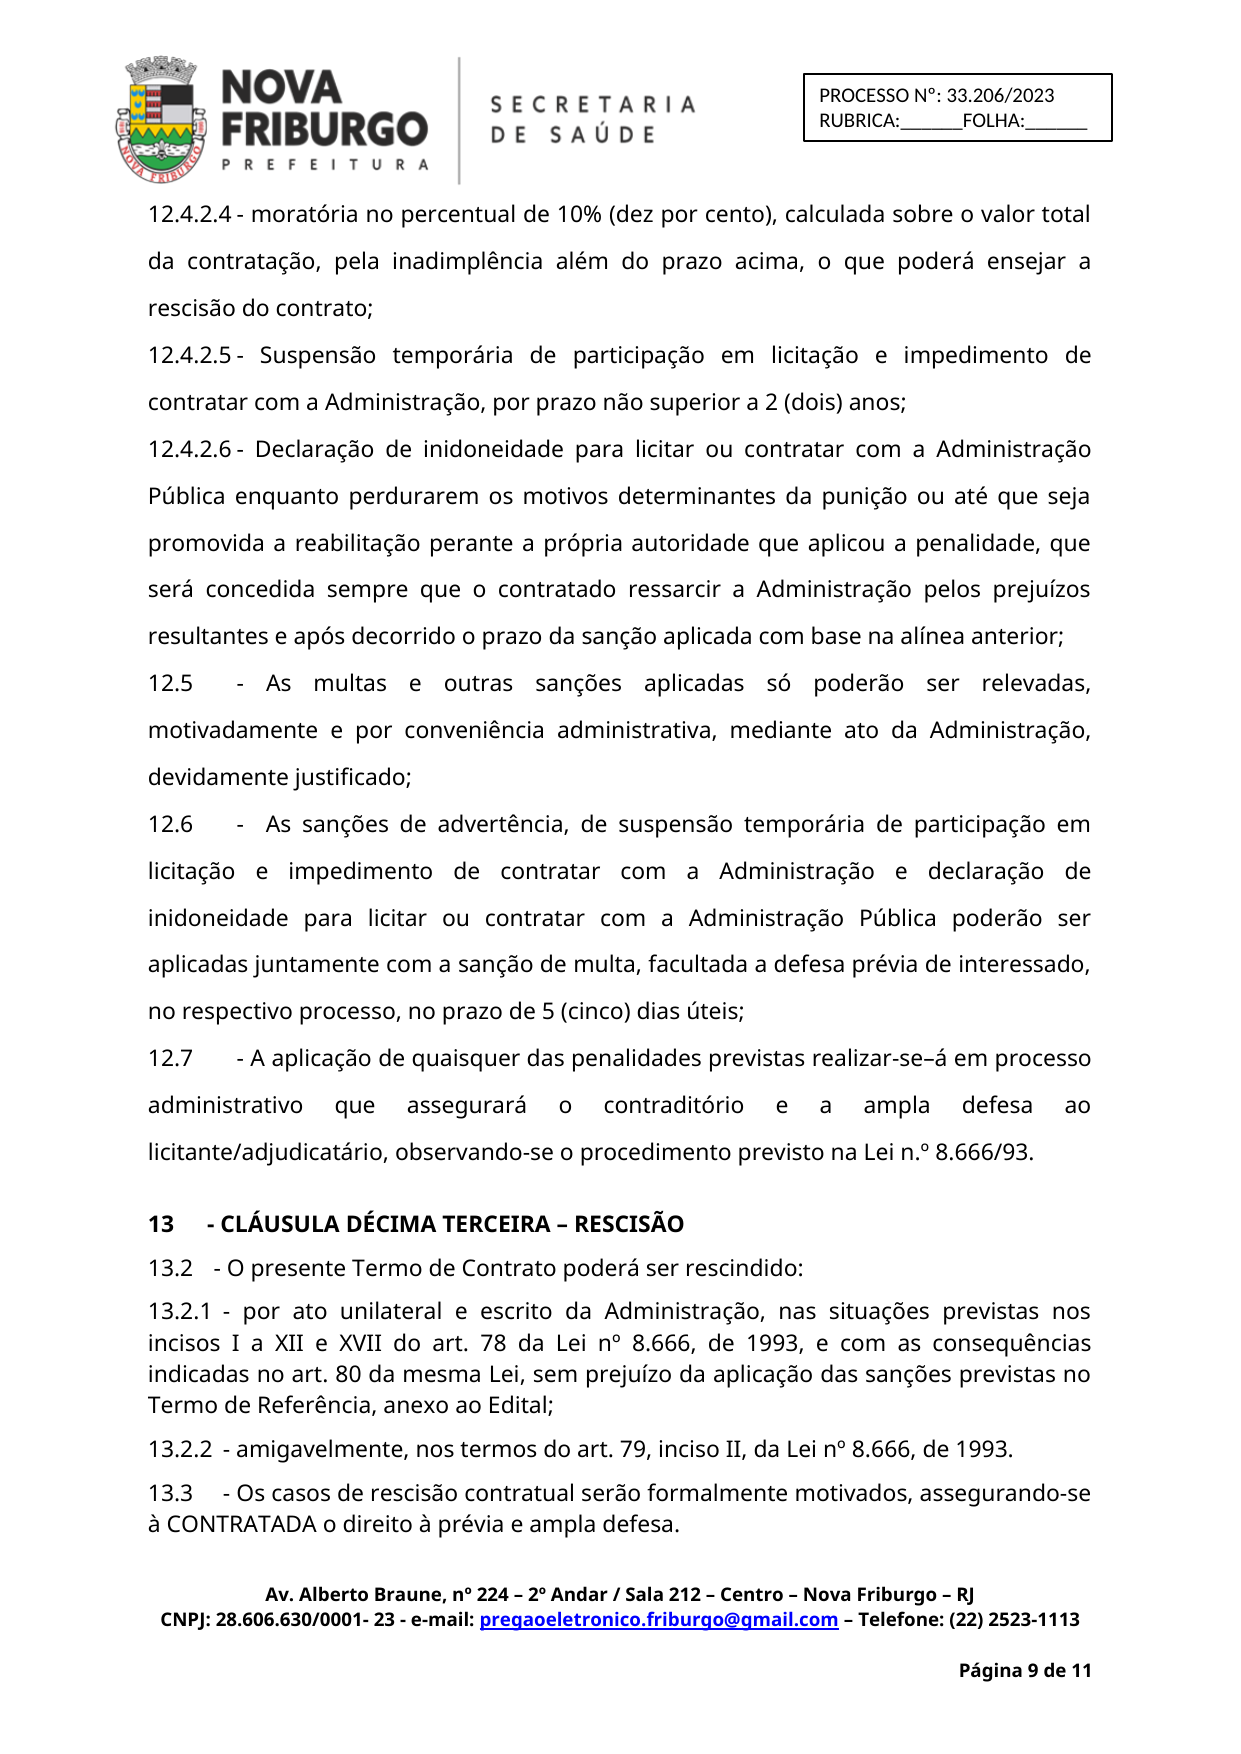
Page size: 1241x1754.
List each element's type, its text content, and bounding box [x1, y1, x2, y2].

list - Suspensão temporária de participação em licitação e impedimento de contratar com a Administração, por prazo não superior a 2 (dois) anos; [148, 339, 1092, 417]
list - As multas e outras sanções aplicadas só poderão ser relevadas, motivadamente e por conveniência administrativa, mediante ato da Administração, devidamente justificado; [148, 667, 1092, 792]
list - por ato unilateral e escrito da Administração, nas situações previstas nos incisos I a XII e XVII do art. 78 da Lei nº 8.666, de 1993, e com as consequências indicadas no art. 80 da mesma Lei, sem prejuízo da aplicação das sanções previstas no Termo de Referência, anexo ao Edital; [148, 1295, 1092, 1420]
picture [103, 44, 712, 199]
list - CLÁUSULA DÉCIMA TERCEIRA – RESCISÃO [148, 1208, 1092, 1239]
list - Os casos de rescisão contratual serão formalmente motivados, assegurando-se à CONTRATADA o direito à prévia e ampla defesa. [148, 1477, 1092, 1539]
list - moratória no percentual de 10% (dez por cento), calculada sobre o valor total da contratação, pela inadimplência além do prazo acima, o que poderá ensejar a rescisão do contrato; [148, 198, 1092, 323]
list - amigavelmente, nos termos do art. 79, inciso II, da Lei nº 8.666, de 1993. [148, 1433, 1092, 1464]
list - O presente Termo de Contrato poderá ser rescindido: [148, 1252, 1092, 1283]
list - As sanções de advertência, de suspensão temporária de participação em licitação e impedimento de contratar com a Administração e declaração de inidoneidade para licitar ou contratar com a Administração Pública poderão ser aplicadas juntamente com a sanção de multa, facultada a defesa prévia de interessado, no respectivo processo, no prazo de 5 (cinco) dias úteis; [148, 808, 1092, 1027]
list - Declaração de inidoneidade para licitar ou contratar com a Administração Pública enquanto perdurarem os motivos determinantes da punição ou até que seja promovida a reabilitação perante a própria autoridade que aplicou a penalidade, que será concedida sempre que o contratado ressarcir a Administração pelos prejuízos resultantes e após decorrido o prazo da sanção aplicada com base na alínea anterior; [148, 433, 1092, 652]
list - A aplicação de quaisquer das penalidades previstas realizar-se–á em processo administrativo que assegurará o contraditório e a ampla defesa ao licitante/adjudicatário, observando-se o procedimento previsto na Lei n.º 8.666/93. [148, 1042, 1092, 1167]
